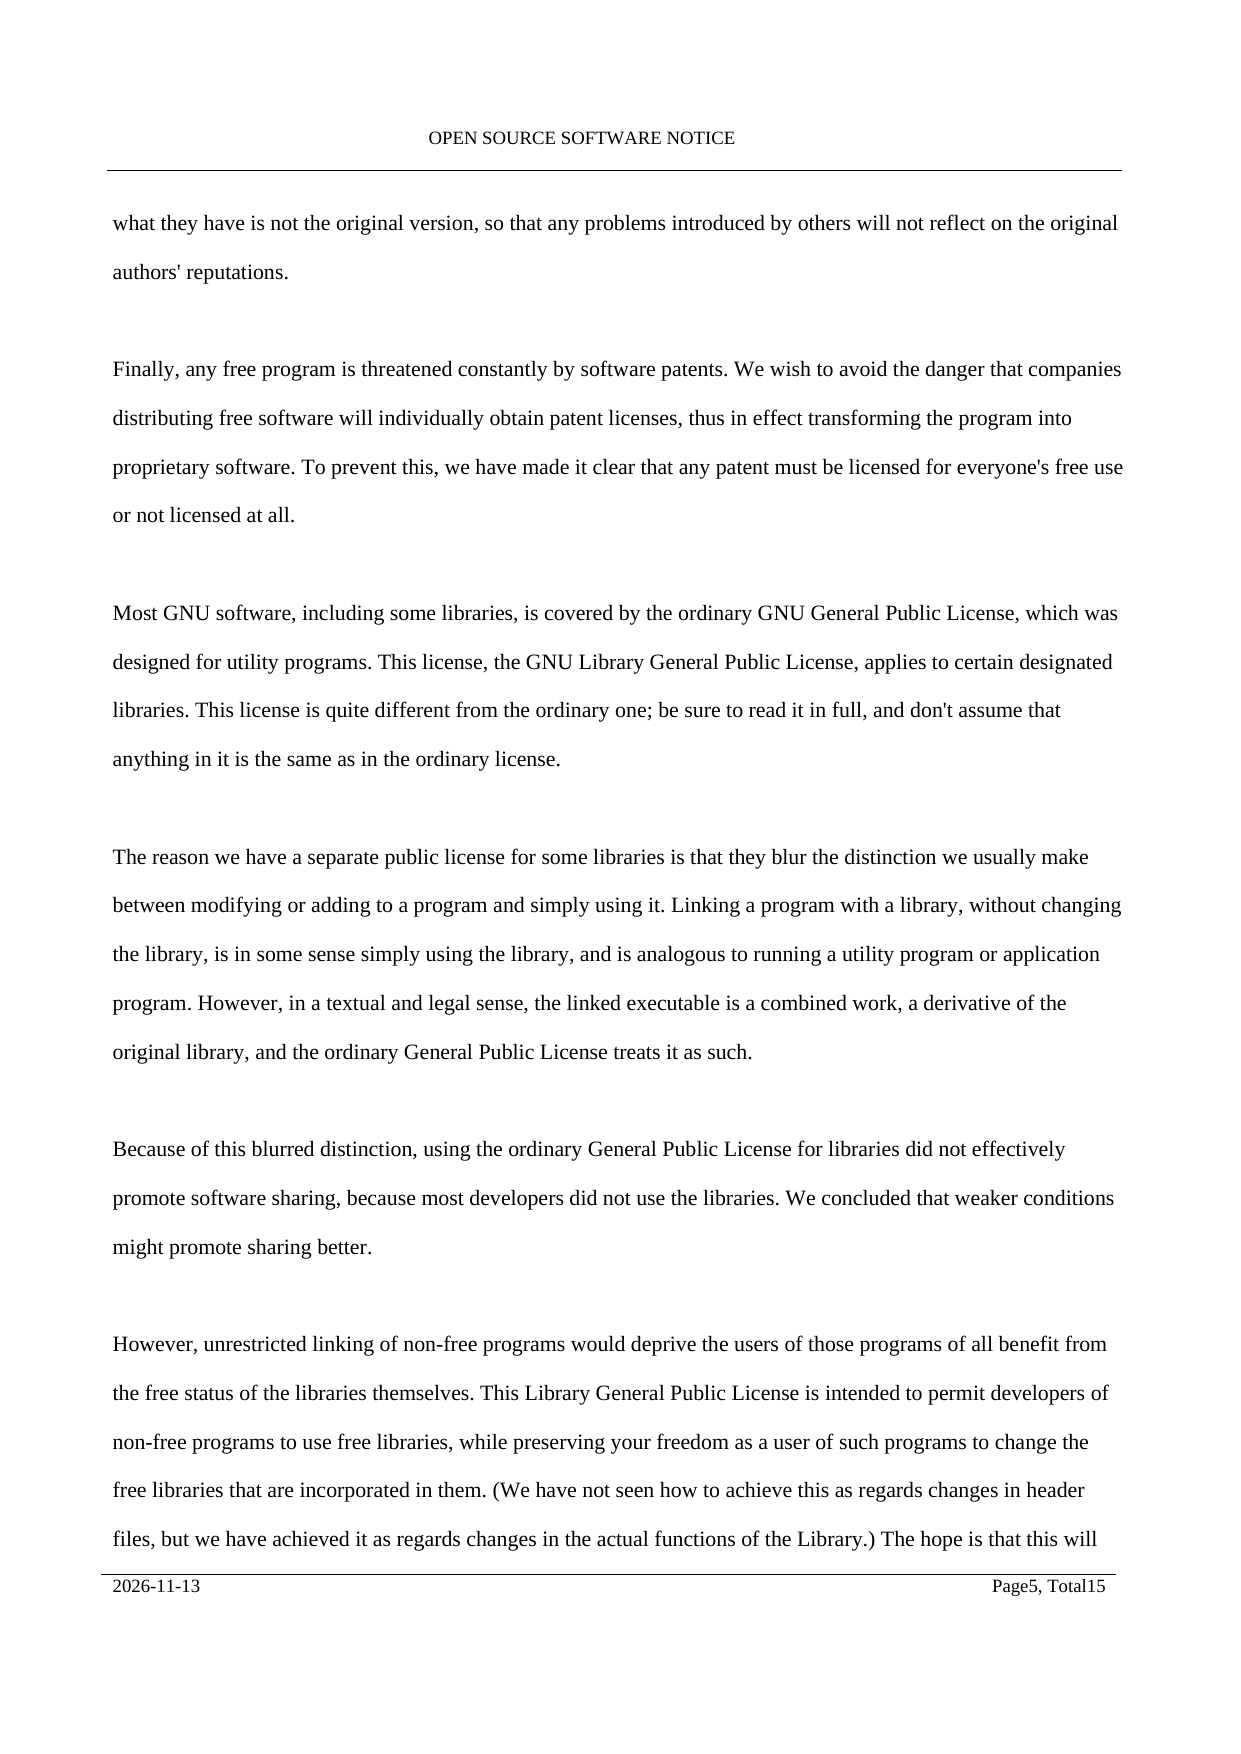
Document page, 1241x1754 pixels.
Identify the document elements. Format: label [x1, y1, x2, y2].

text [112, 206, 1128, 1555]
